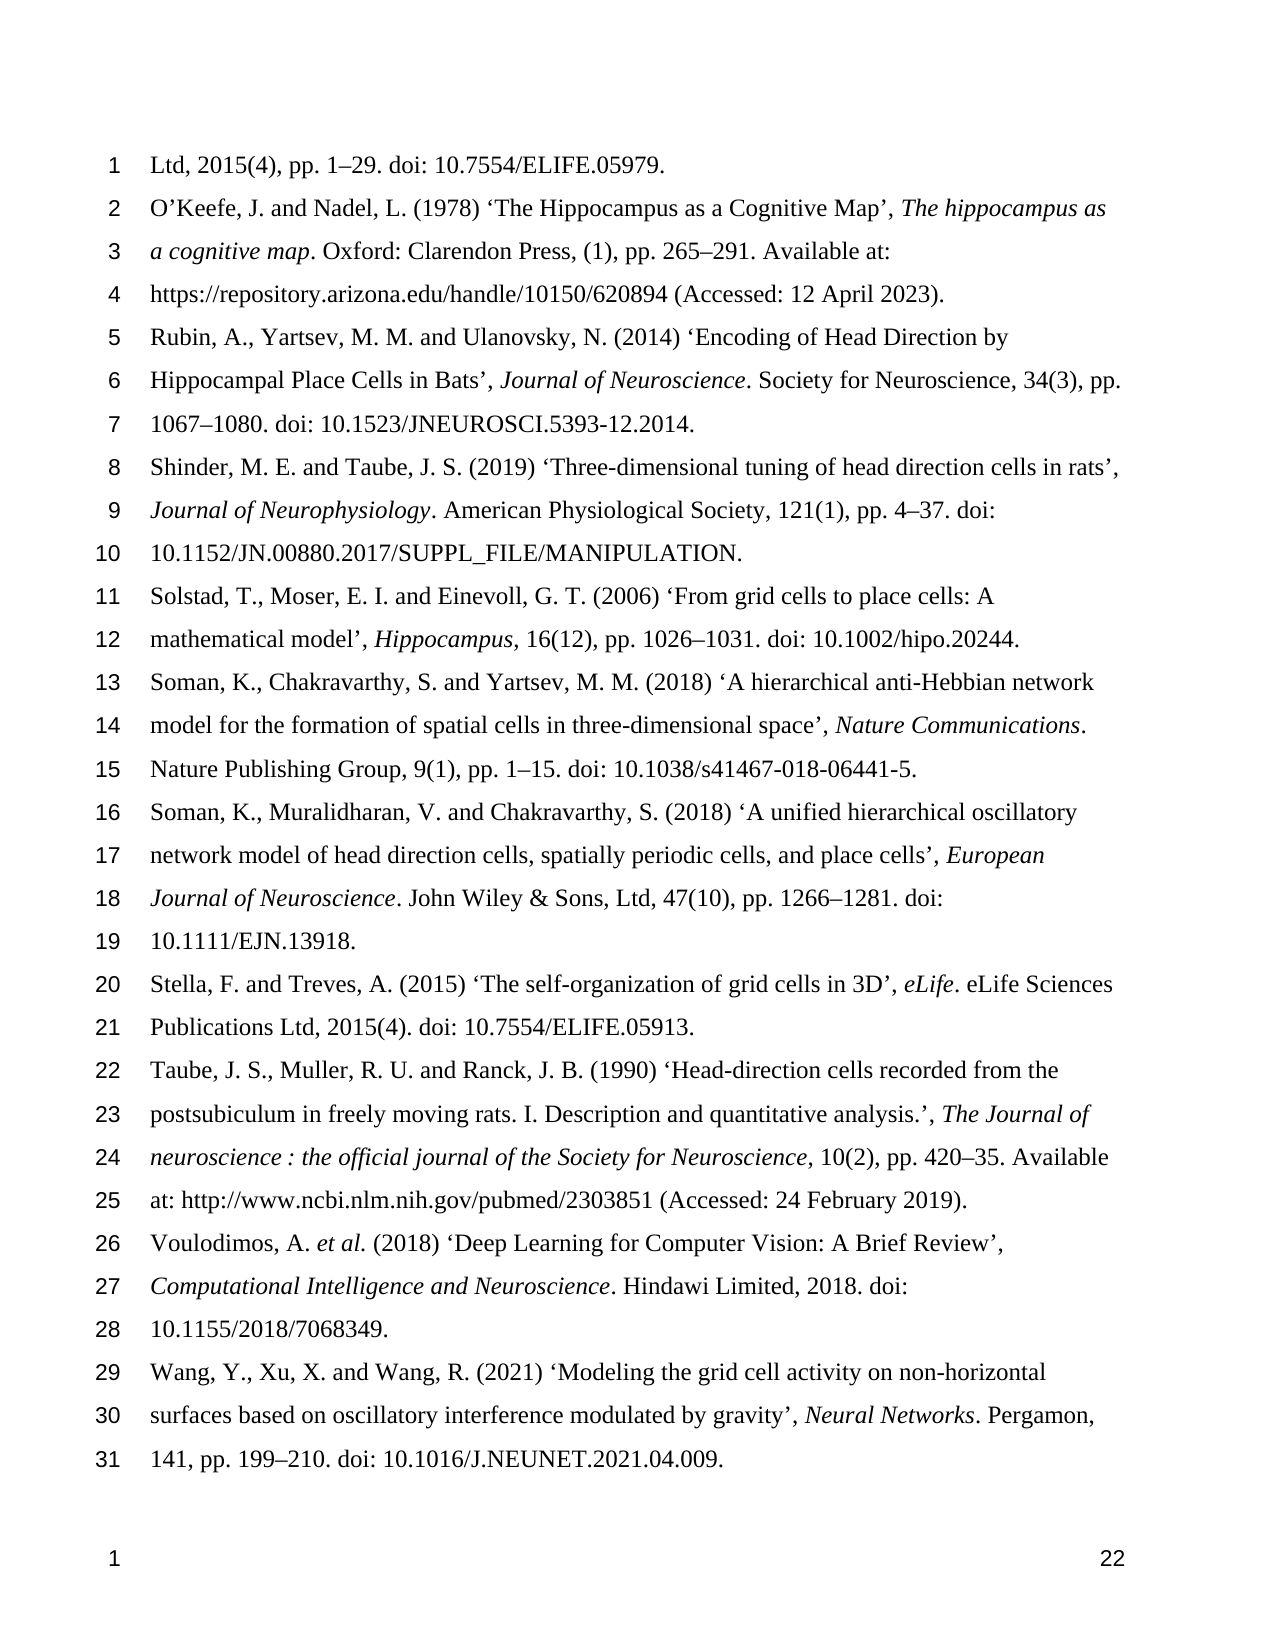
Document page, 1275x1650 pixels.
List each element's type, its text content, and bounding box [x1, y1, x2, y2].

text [150, 150, 1125, 179]
text Solstad, T., Moser, E. I. and Einevoll, G. T. (2006) ‘From grid cells to place cells: A mathematical model’, Hippocampus, 16(12), pp. 1026–1031. doi: 10.1002/hipo.20244. [150, 581, 1125, 653]
text Stella, F. and Treves, A. (2015) ‘The self-organization of grid cells in 3D’, eLife. eLife Sciences Publications Ltd, 2015(4). doi: 10.7554/ELIFE.05913. [150, 969, 1125, 1041]
text O’Keefe, J. and Nadel, L. (1978) ‘The Hippocampus as a Cognitive Map’, The hippocampus as a cognitive map. Oxford: Clarendon Press, (1), pp. 265–291. Available at: https://repository.arizona.edu/handle/10150/620894 (Accessed: 12 April 2023). [150, 193, 1125, 308]
text Soman, K., Muralidharan, V. and Chakravarthy, S. (2018) ‘A unified hierarchical oscillatory network model of head direction cells, spatially periodic cells, and place cells’, European Journal of Neuroscience. John Wiley & Sons, Ltd, 47(10), pp. 1266–1281. doi: 10.1111/EJN.13918. [150, 797, 1125, 955]
text Voulodimos, A. et al. (2018) ‘Deep Learning for Computer Vision: A Brief Review’, Computational Intelligence and Neuroscience. Hindawi Limited, 2018. doi: 10.1155/2018/7068349. [150, 1228, 1125, 1343]
text Wang, Y., Xu, X. and Wang, R. (2021) ‘Modeling the grid cell activity on non-horizontal surfaces based on oscillatory interference modulated by gravity’, Neural Networks. Pergamon, 141, pp. 199–210. doi: 10.1016/J.NEUNET.2021.04.009. [150, 1357, 1125, 1472]
text Soman, K., Chakravarthy, S. and Yartsev, M. M. (2018) ‘A hierarchical anti-Hebbian network model for the formation of spatial cells in three-dimensional space’, Nature Communications. Nature Publishing Group, 9(1), pp. 1–15. doi: 10.1038/s41467-018-06441-5. [150, 667, 1125, 782]
text Taube, J. S., Muller, R. U. and Ranck, J. B. (1990) ‘Head-direction cells recorded from the postsubiculum in freely moving rats. I. Description and quantitative analysis.’, The Journal of neuroscience : the official journal of the Society for Neuroscience, 10(2), pp. 420–35. Available at: http://www.ncbi.nlm.nih.gov/pubmed/2303851 (Accessed: 24 February 2019). [150, 1056, 1125, 1214]
text Shinder, M. E. and Taube, J. S. (2019) ‘Three-dimensional tuning of head direction cells in rats’, Journal of Neurophysiology. American Physiological Society, 121(1), pp. 4–37. doi: 10.1152/JN.00880.2017/SUPPL_FILE/MANIPULATION. [150, 452, 1125, 567]
text Rubin, A., Yartsev, M. M. and Ulanovsky, N. (2014) ‘Encoding of Head Direction by Hippocampal Place Cells in Bats’, Journal of Neuroscience. Society for Neuroscience, 34(3), pp. 1067–1080. doi: 10.1523/JNEUROSCI.5393-12.2014. [150, 322, 1125, 437]
